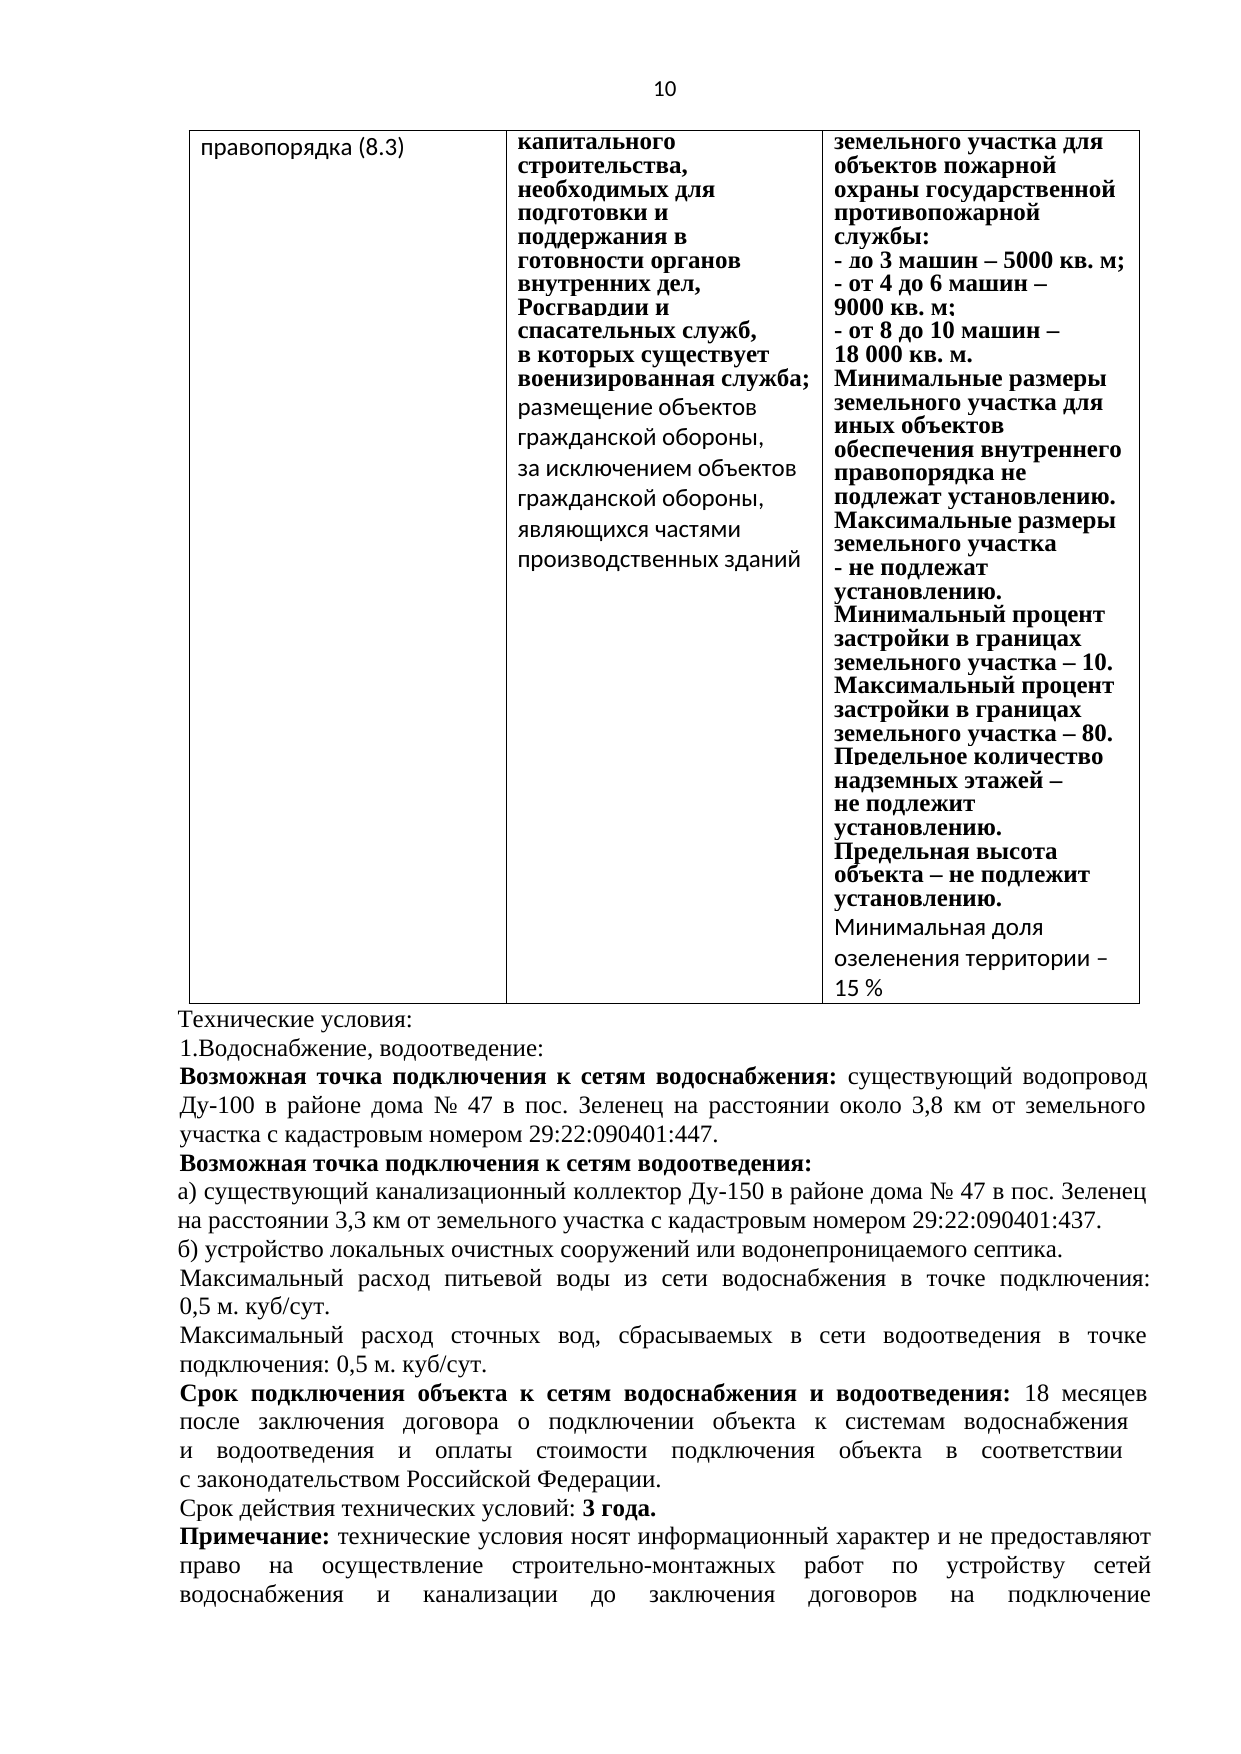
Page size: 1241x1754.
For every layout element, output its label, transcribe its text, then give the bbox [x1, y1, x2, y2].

text Срок подключения объекта к сетям водоснабжения и водоотведения: 18 месяцев после заключения договора о подключении объекта к системам водоснабжения и водоотведения и оплаты стоимости подключения объекта в соответствии с законодательством Российской Федерации. [179, 1378, 1147, 1493]
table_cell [507, 131, 822, 1003]
table_cell Обеспечение внутреннего правопорядка (8.3) [190, 131, 506, 1003]
text Возможная точка подключения к сетям водоотведения: [179, 1148, 1152, 1176]
text 1.Водоснабжение, водоотведение: [179, 1033, 1147, 1061]
text Максимальный расход сточных вод, сбрасываемых в сети водоотведения в точке подключения: 0,5 м. куб/сут. [179, 1320, 1147, 1378]
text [179, 1521, 1152, 1608]
text б) устройство локальных очистных сооружений или водонепроницаемого септика. [177, 1234, 1152, 1263]
text Возможная точка подключения к сетям водоснабжения: существующий водопровод Ду-100 в районе дома № 47 в пос. Зеленец на расстоянии около 3,8 км от земельного участка с кадастровым номером 29:22:090401:447. [179, 1061, 1147, 1148]
text Технические условия: [177, 1004, 1152, 1033]
text Срок действия технических условий: 3 года. [179, 1493, 1152, 1521]
text Максимальный расход питьевой воды из сети водоснабжения в точке подключения: 0,5 м. куб/сут. [179, 1263, 1152, 1320]
text а) существующий канализационный коллектор Ду-150 в районе дома № 47 в пос. Зеленец на расстоянии 3,3 км от земельного участка с кадастровым номером 29:22:090401:437. [177, 1176, 1147, 1234]
